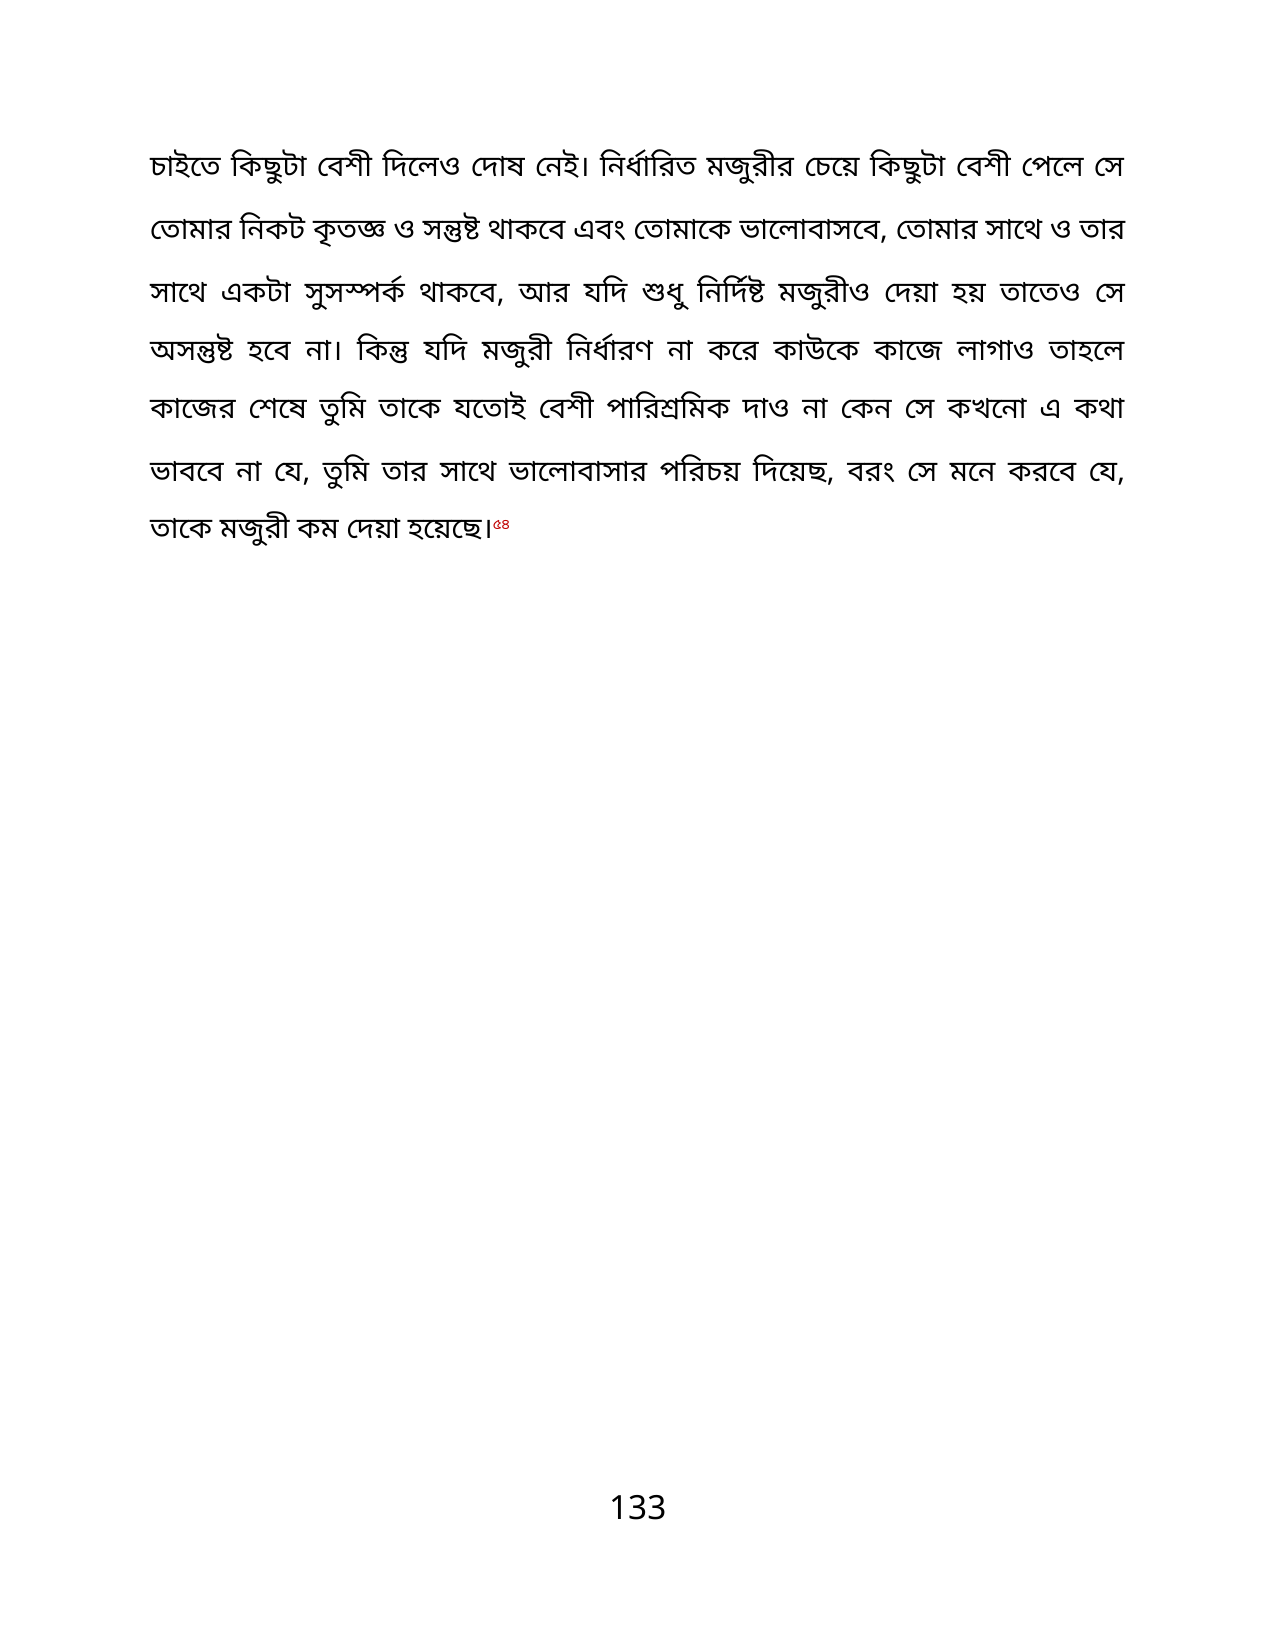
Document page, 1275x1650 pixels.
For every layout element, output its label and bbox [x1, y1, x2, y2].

text [150, 150, 1125, 551]
